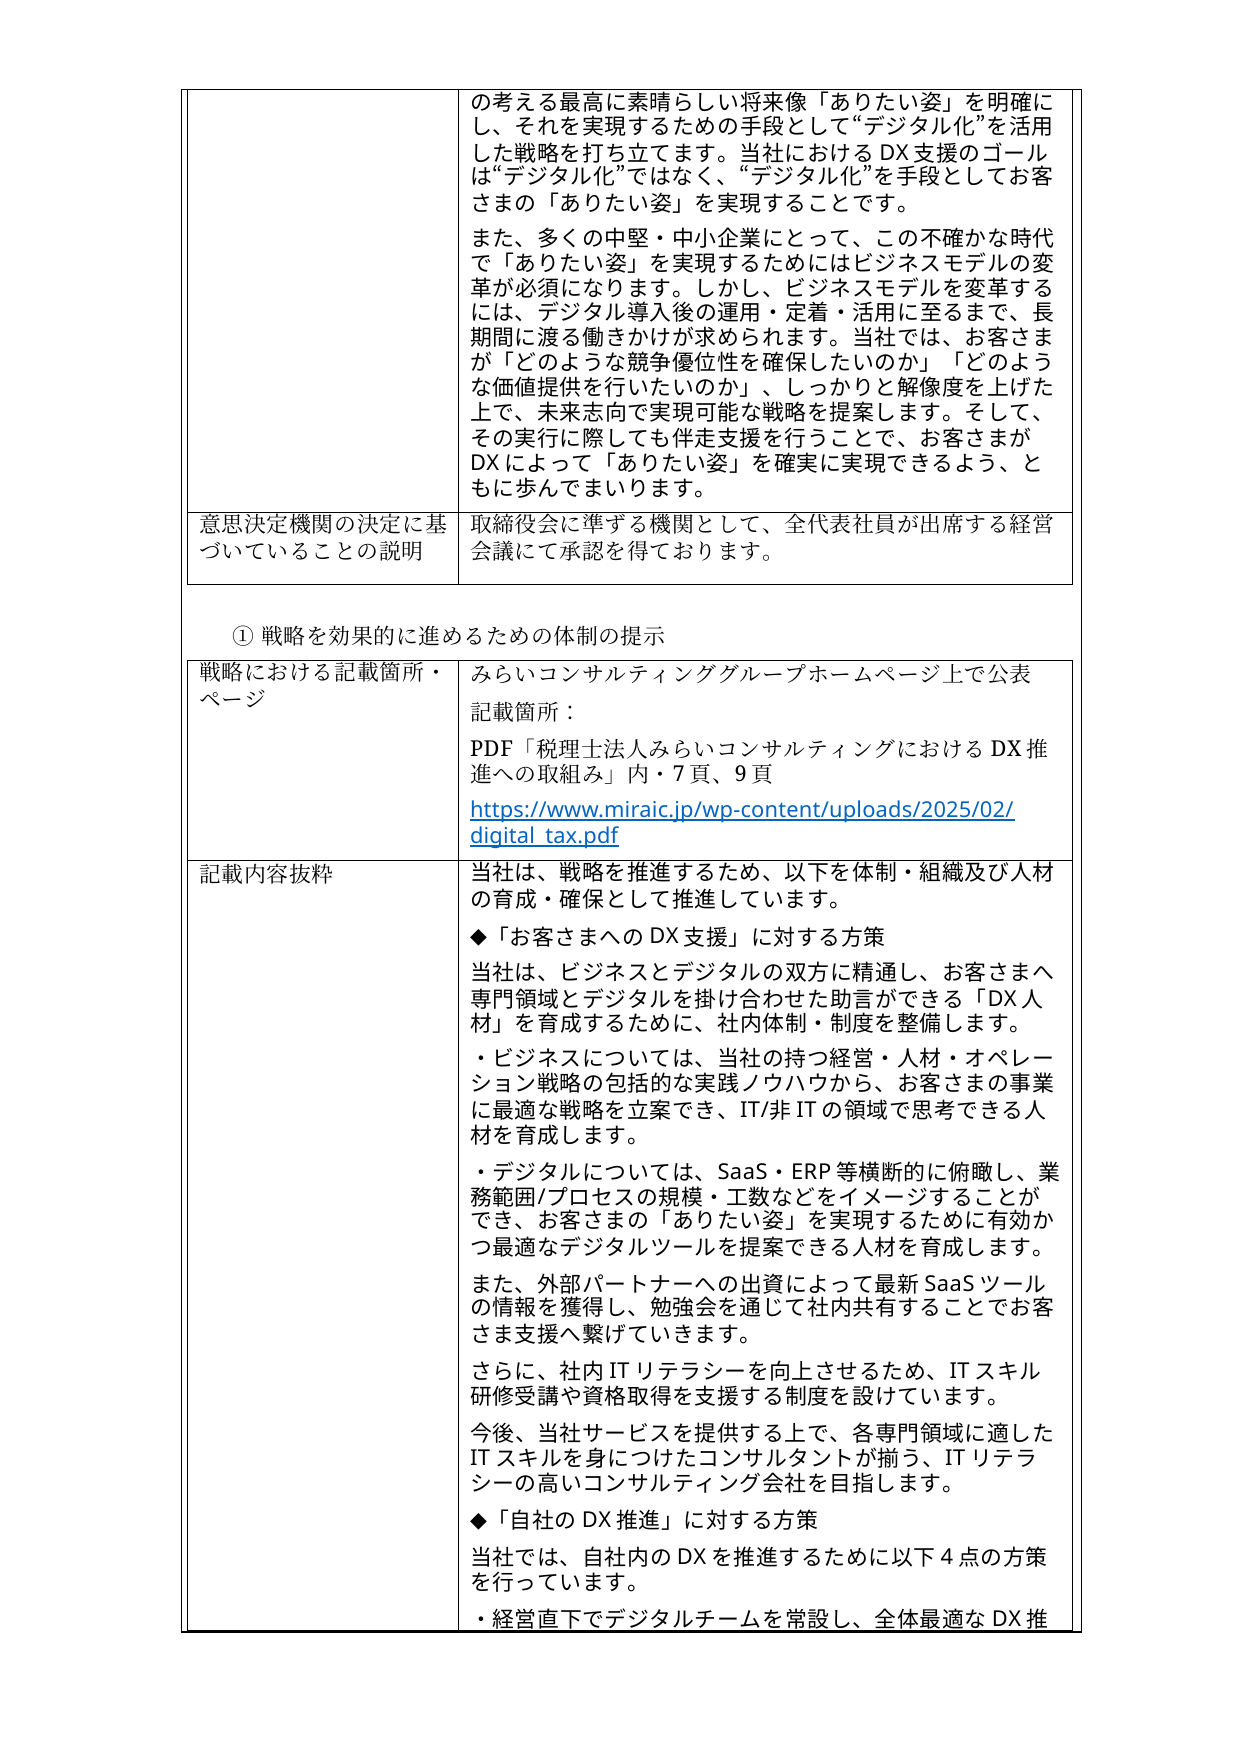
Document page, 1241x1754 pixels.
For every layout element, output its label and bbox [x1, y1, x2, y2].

table_cell [182, 90, 1081, 1631]
